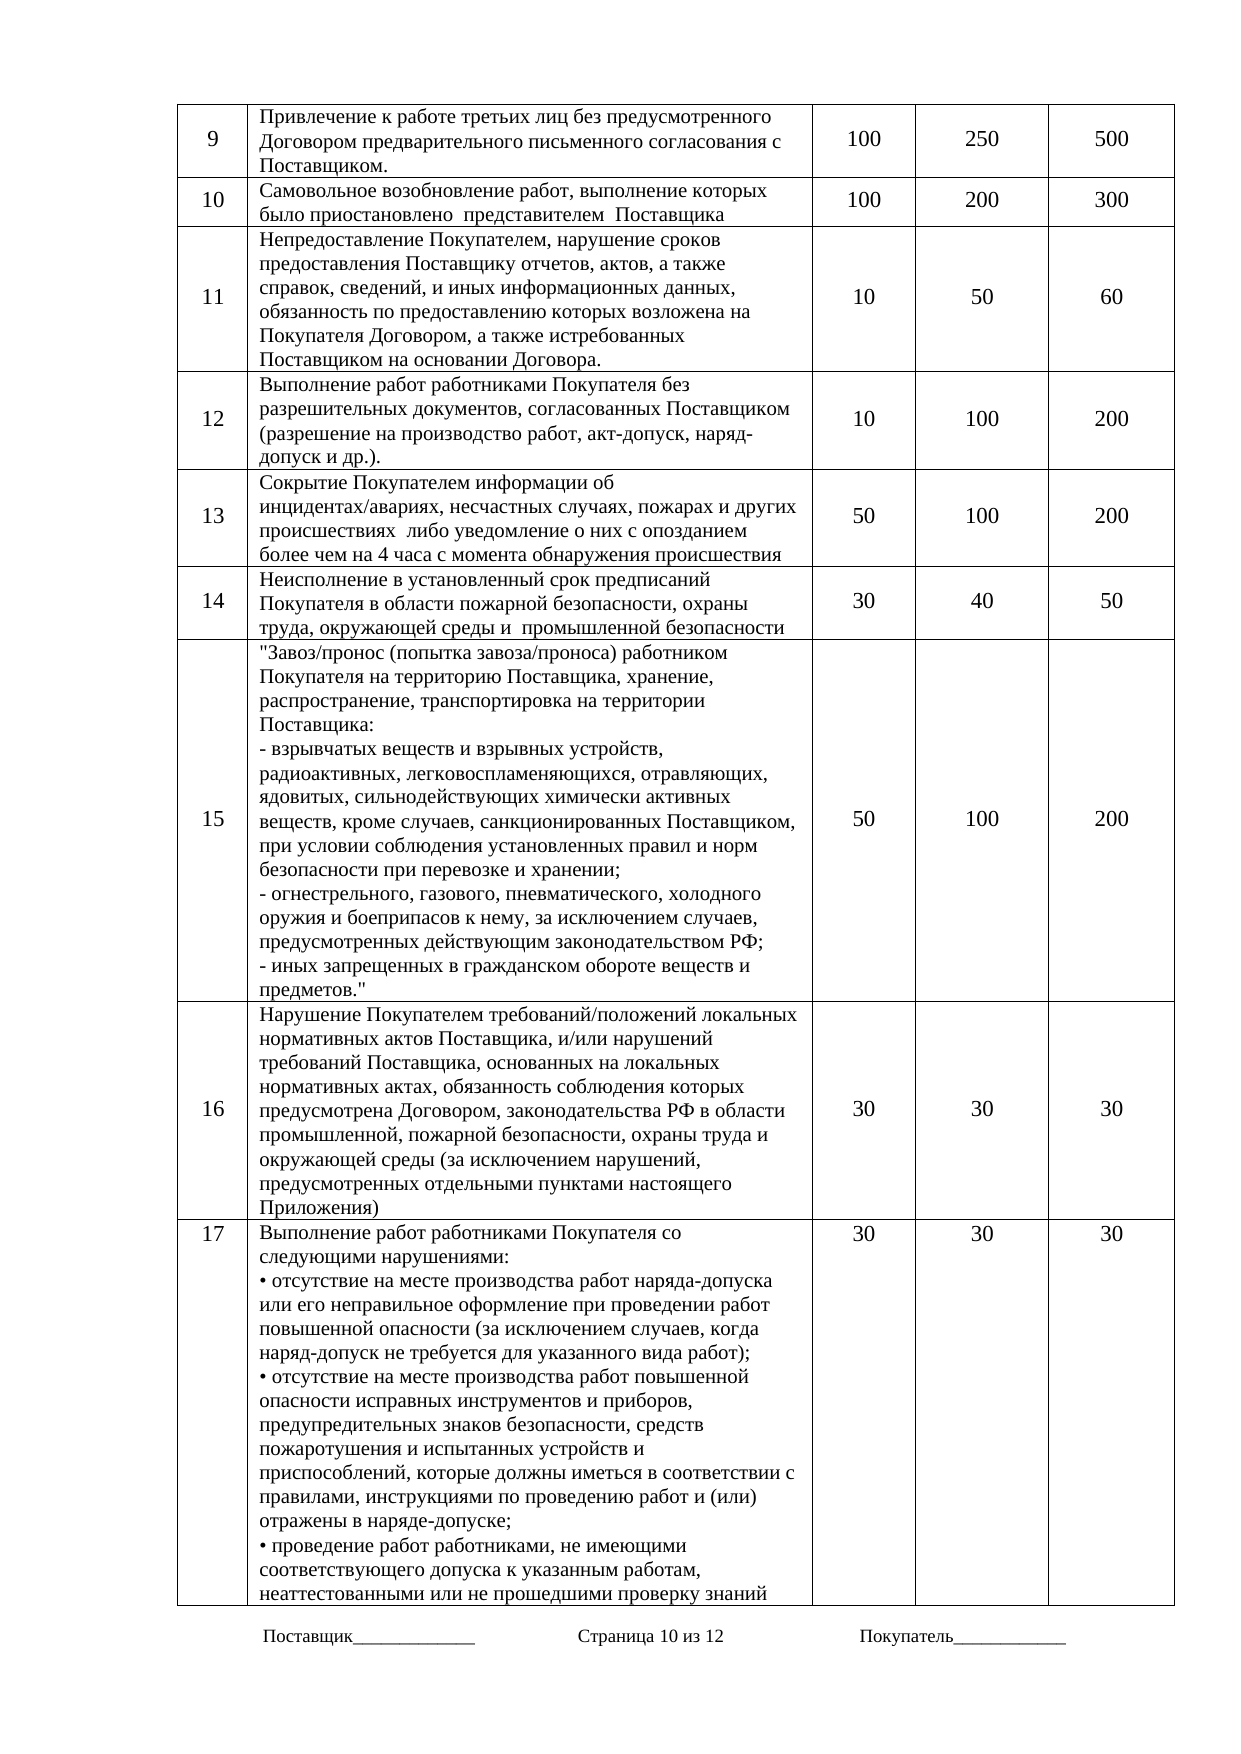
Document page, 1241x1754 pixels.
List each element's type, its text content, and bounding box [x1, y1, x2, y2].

table_cell "Завоз/пронос (попытка завоза/проноса) работником Покупателя на территорию Поставщика, хранение, распространение, транспортировка на территории Поставщика: - взрывчатых веществ и взрывных устройств, радиоактивных, легковоспламеняющихся, отравляющих, ядовитых, сильнодействующих химически активных веществ, кроме случаев, санкционированных Поставщиком, при условии соблюдения установленных правил и норм безопасности при перевозке и хранении; - огнестрельного, газового, пневматического, холодного оружия и боеприпасов к нему, за исключением случаев, предусмотренных действующим законодательством РФ; - иных запрещенных в гражданском обороте веществ и предметов." [248, 640, 812, 1001]
table_cell 30 [916, 1220, 1048, 1605]
table_cell 250 [916, 105, 1048, 177]
table_cell 100 [916, 640, 1048, 1001]
table_cell 50 [813, 640, 915, 1001]
table_cell 10 [813, 227, 915, 371]
table_cell 200 [916, 178, 1048, 226]
table_cell 10 [178, 178, 247, 226]
table_cell 14 [178, 567, 247, 639]
table_cell 200 [1049, 640, 1174, 1001]
table_cell 100 [916, 470, 1048, 566]
table_cell 40 [916, 567, 1048, 639]
table_cell Привлечение к работе третьих лиц без предусмотренного Договором предварительного письменного согласования с Поставщиком. [248, 105, 812, 177]
table_cell 50 [813, 470, 915, 566]
table_cell Сокрытие Покупателем информации об инцидентах/авариях, несчастных случаях, пожарах и других происшествиях либо уведомление о них с опозданием более чем на 4 часа с момента обнаружения происшествия [248, 470, 812, 566]
table_cell 200 [1049, 470, 1174, 566]
table_cell 100 [813, 105, 915, 177]
table_cell 15 [178, 640, 247, 1001]
table_cell 9 [178, 105, 247, 177]
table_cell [248, 1220, 812, 1605]
table_cell Непредоставление Покупателем, нарушение сроков предоставления Поставщику отчетов, актов, а также справок, сведений, и иных информационных данных, обязанность по предоставлению которых возложена на Покупателя Договором, а также истребованных Поставщиком на основании Договора. [248, 227, 812, 371]
table_cell 30 [1049, 1220, 1174, 1605]
table_cell 60 [1049, 227, 1174, 371]
table_cell 100 [916, 372, 1048, 468]
table_cell 30 [813, 1002, 915, 1219]
table_cell 11 [178, 227, 247, 371]
table_cell 30 [813, 567, 915, 639]
table_cell Самовольное возобновление работ, выполнение которых было приостановлено представителем Поставщика [248, 178, 812, 226]
table_cell Выполнение работ работниками Покупателя без разрешительных документов, согласованных Поставщиком (разрешение на производство работ, акт-допуск, наряд-допуск и др.). [248, 372, 812, 468]
table_cell 50 [1049, 567, 1174, 639]
table_cell 500 [1049, 105, 1174, 177]
table_cell Нарушение Покупателем требований/положений локальных нормативных актов Поставщика, и/или нарушений требований Поставщика, основанных на локальных нормативных актах, обязанность соблюдения которых предусмотрена Договором, законодательства РФ в области промышленной, пожарной безопасности, охраны труда и окружающей среды (за исключением нарушений, предусмотренных отдельными пунктами настоящего Приложения) [248, 1002, 812, 1219]
table_cell 100 [813, 178, 915, 226]
table_cell 30 [916, 1002, 1048, 1219]
table_cell 12 [178, 372, 247, 468]
table_cell 300 [1049, 178, 1174, 226]
table_cell 200 [1049, 372, 1174, 468]
table_cell 50 [916, 227, 1048, 371]
table_cell 17 [178, 1220, 247, 1605]
table_cell 30 [813, 1220, 915, 1605]
table_cell 16 [178, 1002, 247, 1219]
table_cell 10 [813, 372, 915, 468]
table_cell 30 [1049, 1002, 1174, 1219]
table_cell 13 [178, 470, 247, 566]
table_cell Неисполнение в установленный срок предписаний Покупателя в области пожарной безопасности, охраны труда, окружающей среды и промышленной безопасности [248, 567, 812, 639]
